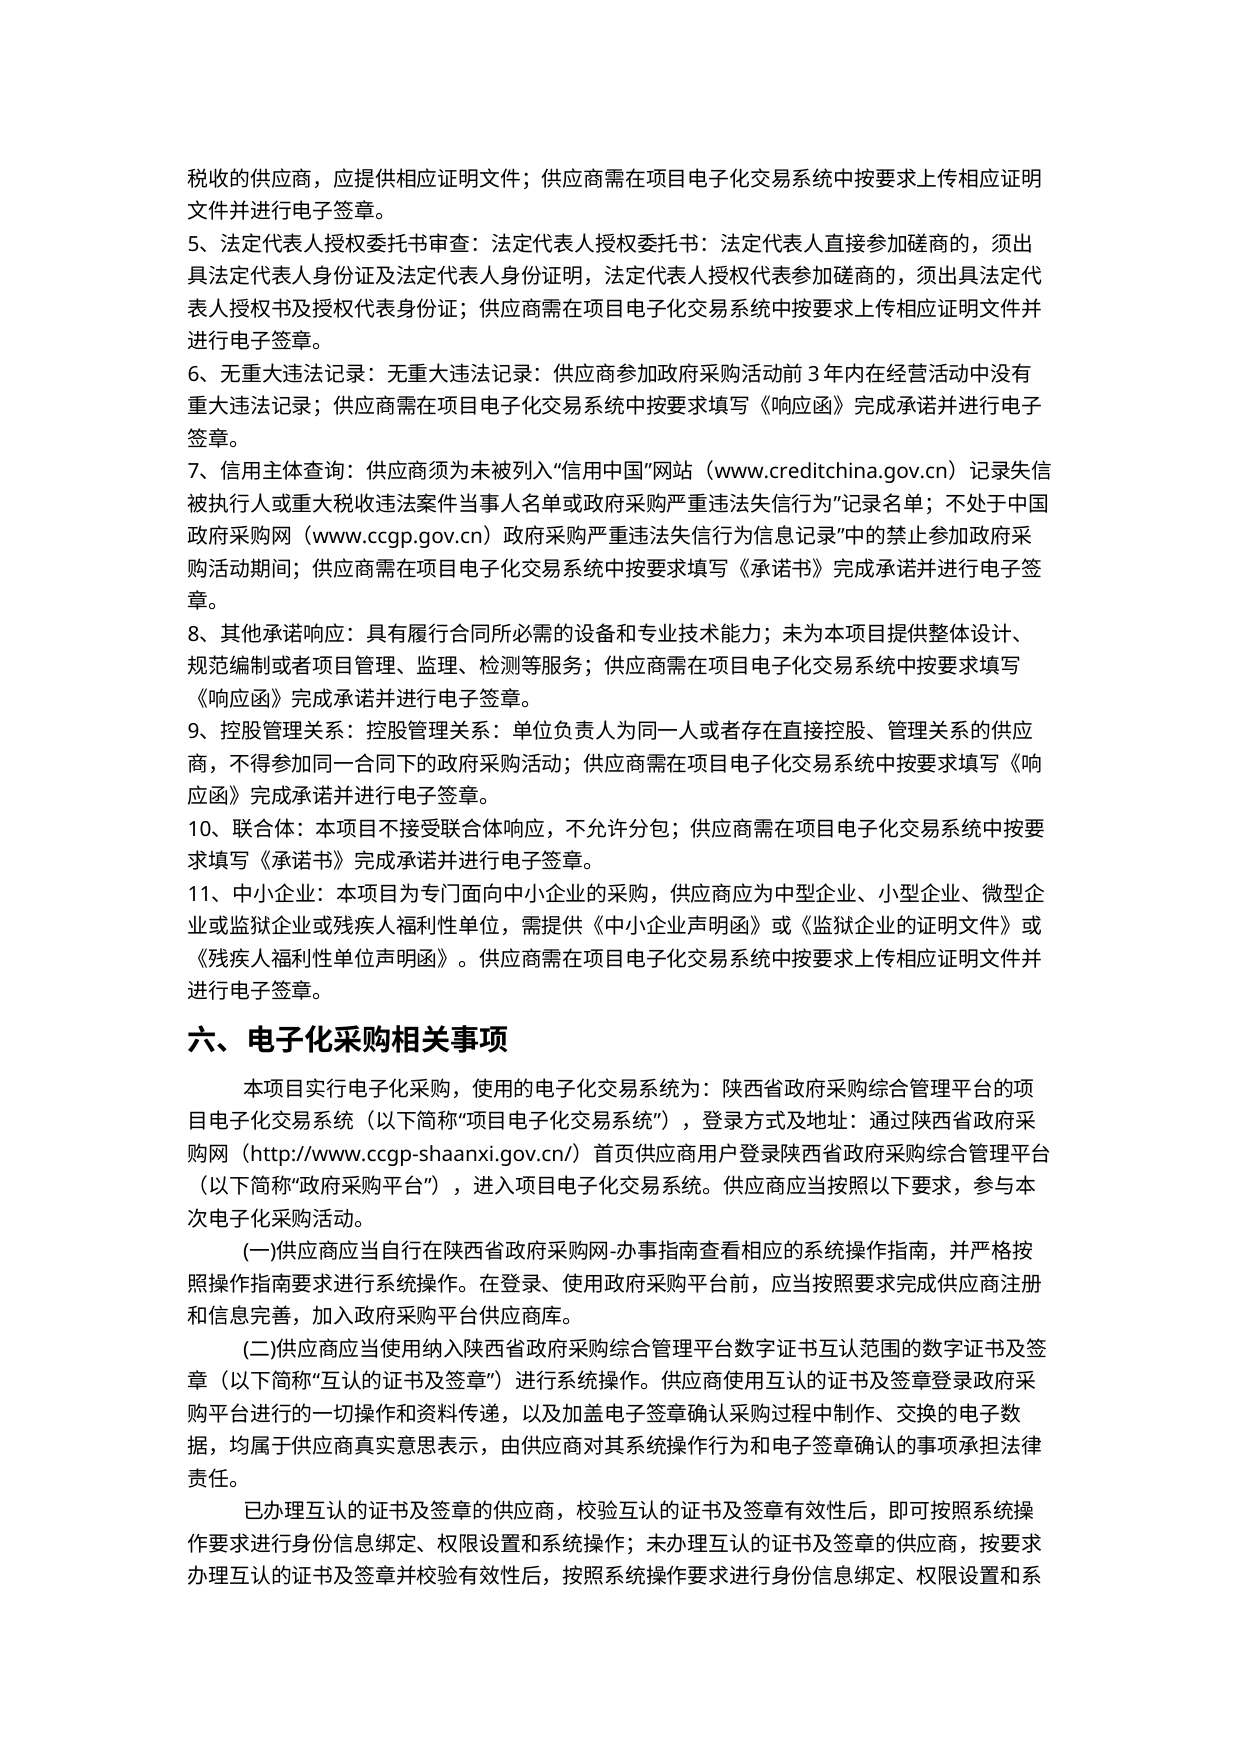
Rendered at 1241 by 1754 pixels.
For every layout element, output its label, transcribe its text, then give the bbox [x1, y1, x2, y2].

text 7、信用主体查询：供应商须为未被列入“信用中国”网站（www.creditchina.gov.cn）记录失信被执行人或重大税收违法案件当事人名单或政府采购严重违法失信行为”记录名单；不处于中国政府采购网（www.ccgp.gov.cn）政府采购严重违法失信行为信息记录”中的禁止参加政府采购活动期间；供应商需在项目电子化交易系统中按要求填写《承诺书》完成承诺并进行电子签章。 [187, 454, 1053, 617]
text 6、无重大违法记录：无重大违法记录：供应商参加政府采购活动前3年内在经营活动中没有重大违法记录；供应商需在项目电子化交易系统中按要求填写《响应函》完成承诺并进行电子签章。 [187, 357, 1053, 454]
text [187, 162, 1053, 227]
text 9、控股管理关系：控股管理关系：单位负责人为同一人或者存在直接控股、管理关系的供应商，不得参加同一合同下的政府采购活动；供应商需在项目电子化交易系统中按要求填写《响应函》完成承诺并进行电子签章。 [187, 714, 1053, 812]
text 5、法定代表人授权委托书审查：法定代表人授权委托书：法定代表人直接参加磋商的，须出具法定代表人身份证及法定代表人身份证明，法定代表人授权代表参加磋商的，须出具法定代表人授权书及授权代表身份证；供应商需在项目电子化交易系统中按要求上传相应证明文件并进行电子签章。 [187, 227, 1053, 357]
text 10、联合体：本项目不接受联合体响应，不允许分包；供应商需在项目电子化交易系统中按要求填写《承诺书》完成承诺并进行电子签章。 [187, 812, 1053, 877]
text (一)供应商应当自行在陕西省政府采购网-办事指南查看相应的系统操作指南，并严格按照操作指南要求进行系统操作。在登录、使用政府采购平台前，应当按照要求完成供应商注册和信息完善，加入政府采购平台供应商库。 [187, 1234, 1053, 1332]
text 8、其他承诺响应：具有履行合同所必需的设备和专业技术能力；未为本项目提供整体设计、规范编制或者项目管理、监理、检测等服务；供应商需在项目电子化交易系统中按要求填写《响应函》完成承诺并进行电子签章。 [187, 617, 1053, 714]
text 11、中小企业：本项目为专门面向中小企业的采购，供应商应为中型企业、小型企业、微型企业或监狱企业或残疾人福利性单位，需提供《中小企业声明函》或《监狱企业的证明文件》或《残疾人福利性单位声明函》。供应商需在项目电子化交易系统中按要求上传相应证明文件并进行电子签章。 [187, 877, 1053, 1007]
text 本项目实行电子化采购，使用的电子化交易系统为：陕西省政府采购综合管理平台的项目电子化交易系统（以下简称“项目电子化交易系统”），登录方式及地址：通过陕西省政府采购网（http://www.ccgp-shaanxi.gov.cn/）首页供应商用户登录陕西省政府采购综合管理平台（以下简称“政府采购平台”），进入项目电子化交易系统。供应商应当按照以下要求，参与本次电子化采购活动。 [187, 1072, 1053, 1234]
text (二)供应商应当使用纳入陕西省政府采购综合管理平台数字证书互认范围的数字证书及签章（以下简称“互认的证书及签章”）进行系统操作。供应商使用互认的证书及签章登录政府采购平台进行的一切操作和资料传递，以及加盖电子签章确认采购过程中制作、交换的电子数据，均属于供应商真实意思表示，由供应商对其系统操作行为和电子签章确认的事项承担法律责任。 [187, 1332, 1053, 1494]
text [187, 1494, 1053, 1592]
text 六、电子化采购相关事项 [187, 1007, 1053, 1072]
